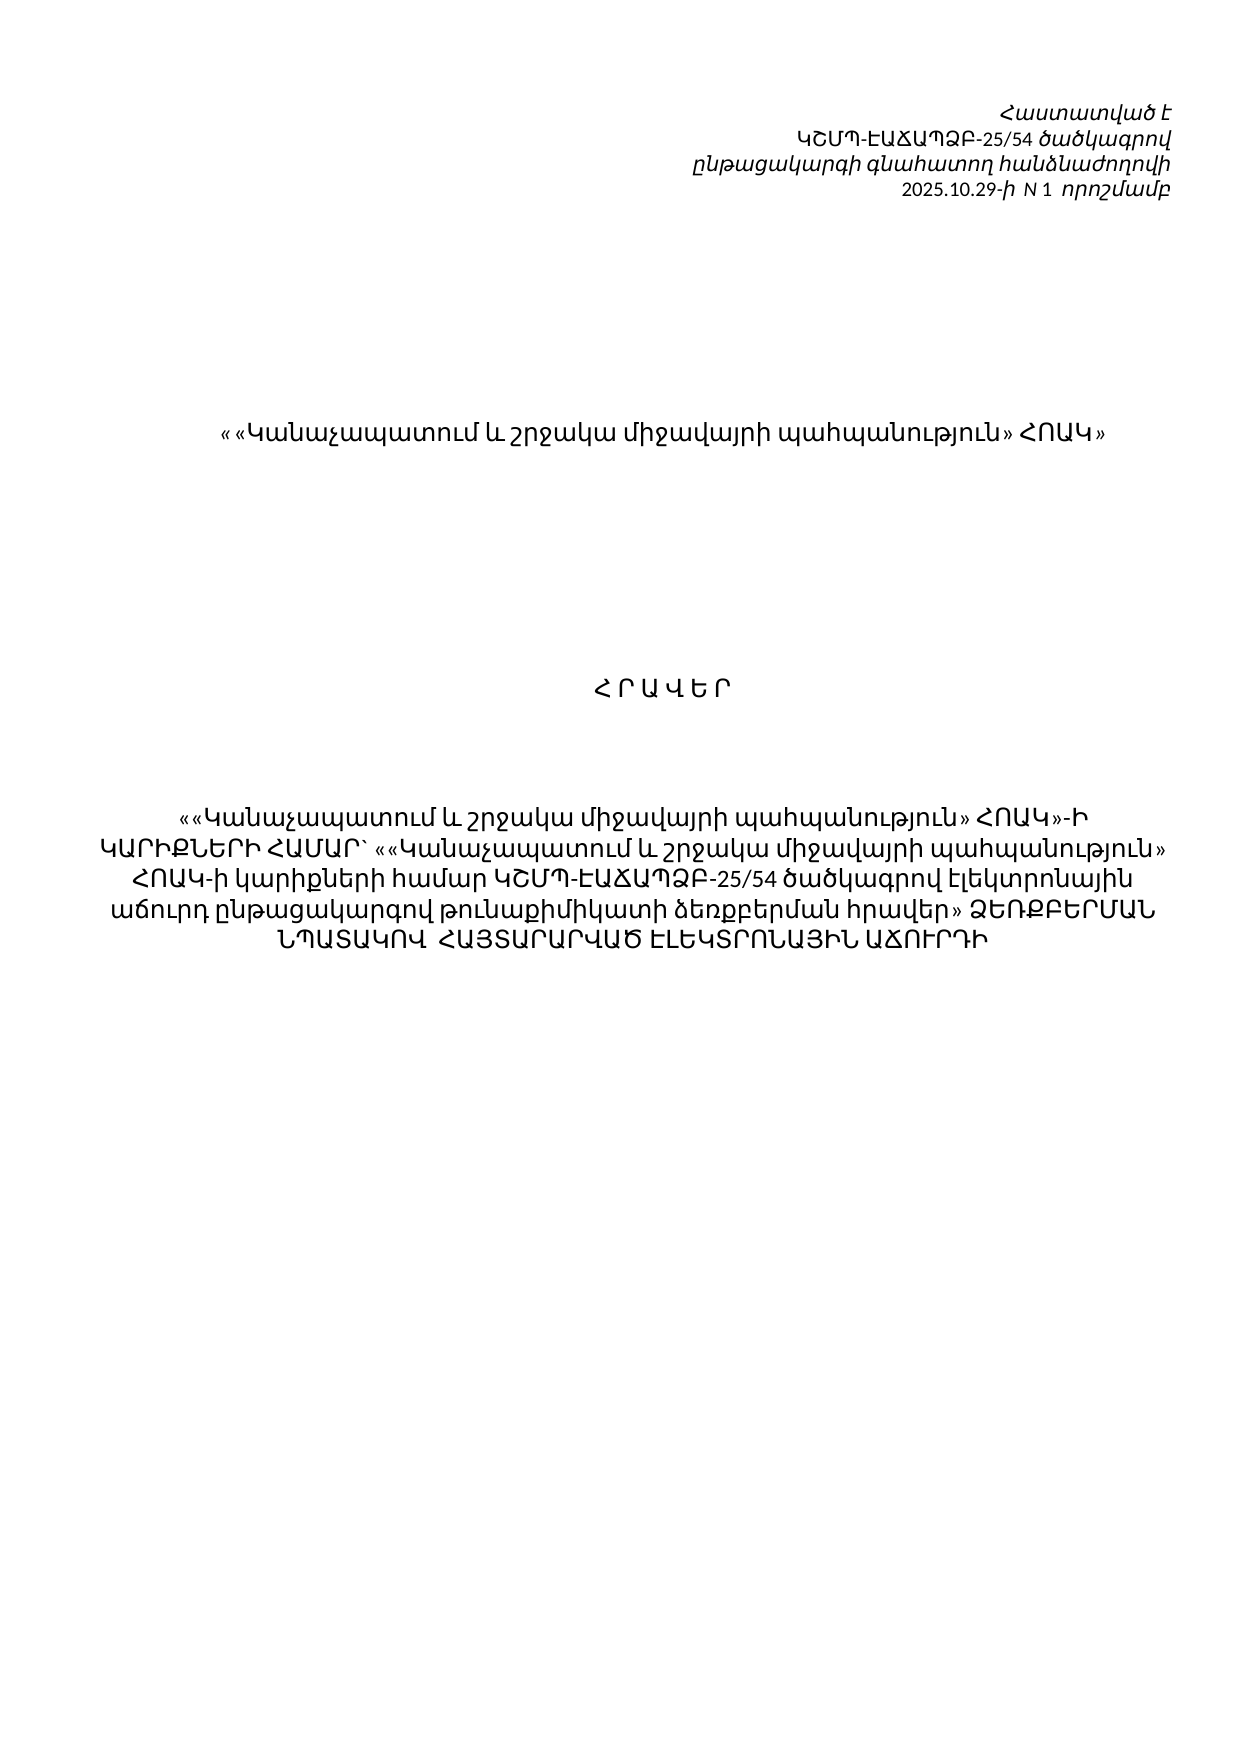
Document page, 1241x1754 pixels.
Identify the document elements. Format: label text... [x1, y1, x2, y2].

text « «Կանաչապատում և շրջակա միջավայրի պահպանություն» ՀՈԱԿ» [94, 417, 1172, 448]
text ««Կանաչապատում և շրջակա միջավայրի պահպանություն» ՀՈԱԿ»-Ի ԿԱՐԻՔՆԵՐԻ ՀԱՄԱՐ` ««Կանաչապատում և շրջակա միջավայրի պահպանություն» ՀՈԱԿ-ի կարիքների համար ԿՇՄՊ-ԷԱՃԱՊՁԲ-25/54 ծածկագրով էլեկտրոնային աճուրդ ընթացակարգով թունաքիմիկատի ձեռքբերման հրավեր» ՁԵՌՔԲԵՐՄԱՆ ՆՊԱՏԱԿՈՎ ՀԱՅՏԱՐԱՐՎԱԾ ԷԼԵԿՏՐՈՆԱՅԻՆ ԱՃՈՒՐԴԻ [94, 803, 1172, 955]
text ընթացակարգի գնահատող հանձնաժողովի [94, 151, 1171, 177]
text ԿՇՄՊ-ԷԱՃԱՊՁԲ-25/54 ծածկագրով [94, 126, 1171, 151]
text 2025.10.29 -ի N 1 որոշմամբ [94, 177, 1171, 202]
text Հաստատված է [94, 100, 1171, 126]
text Հ Ր Ա Վ Ե Ր [94, 673, 1172, 704]
